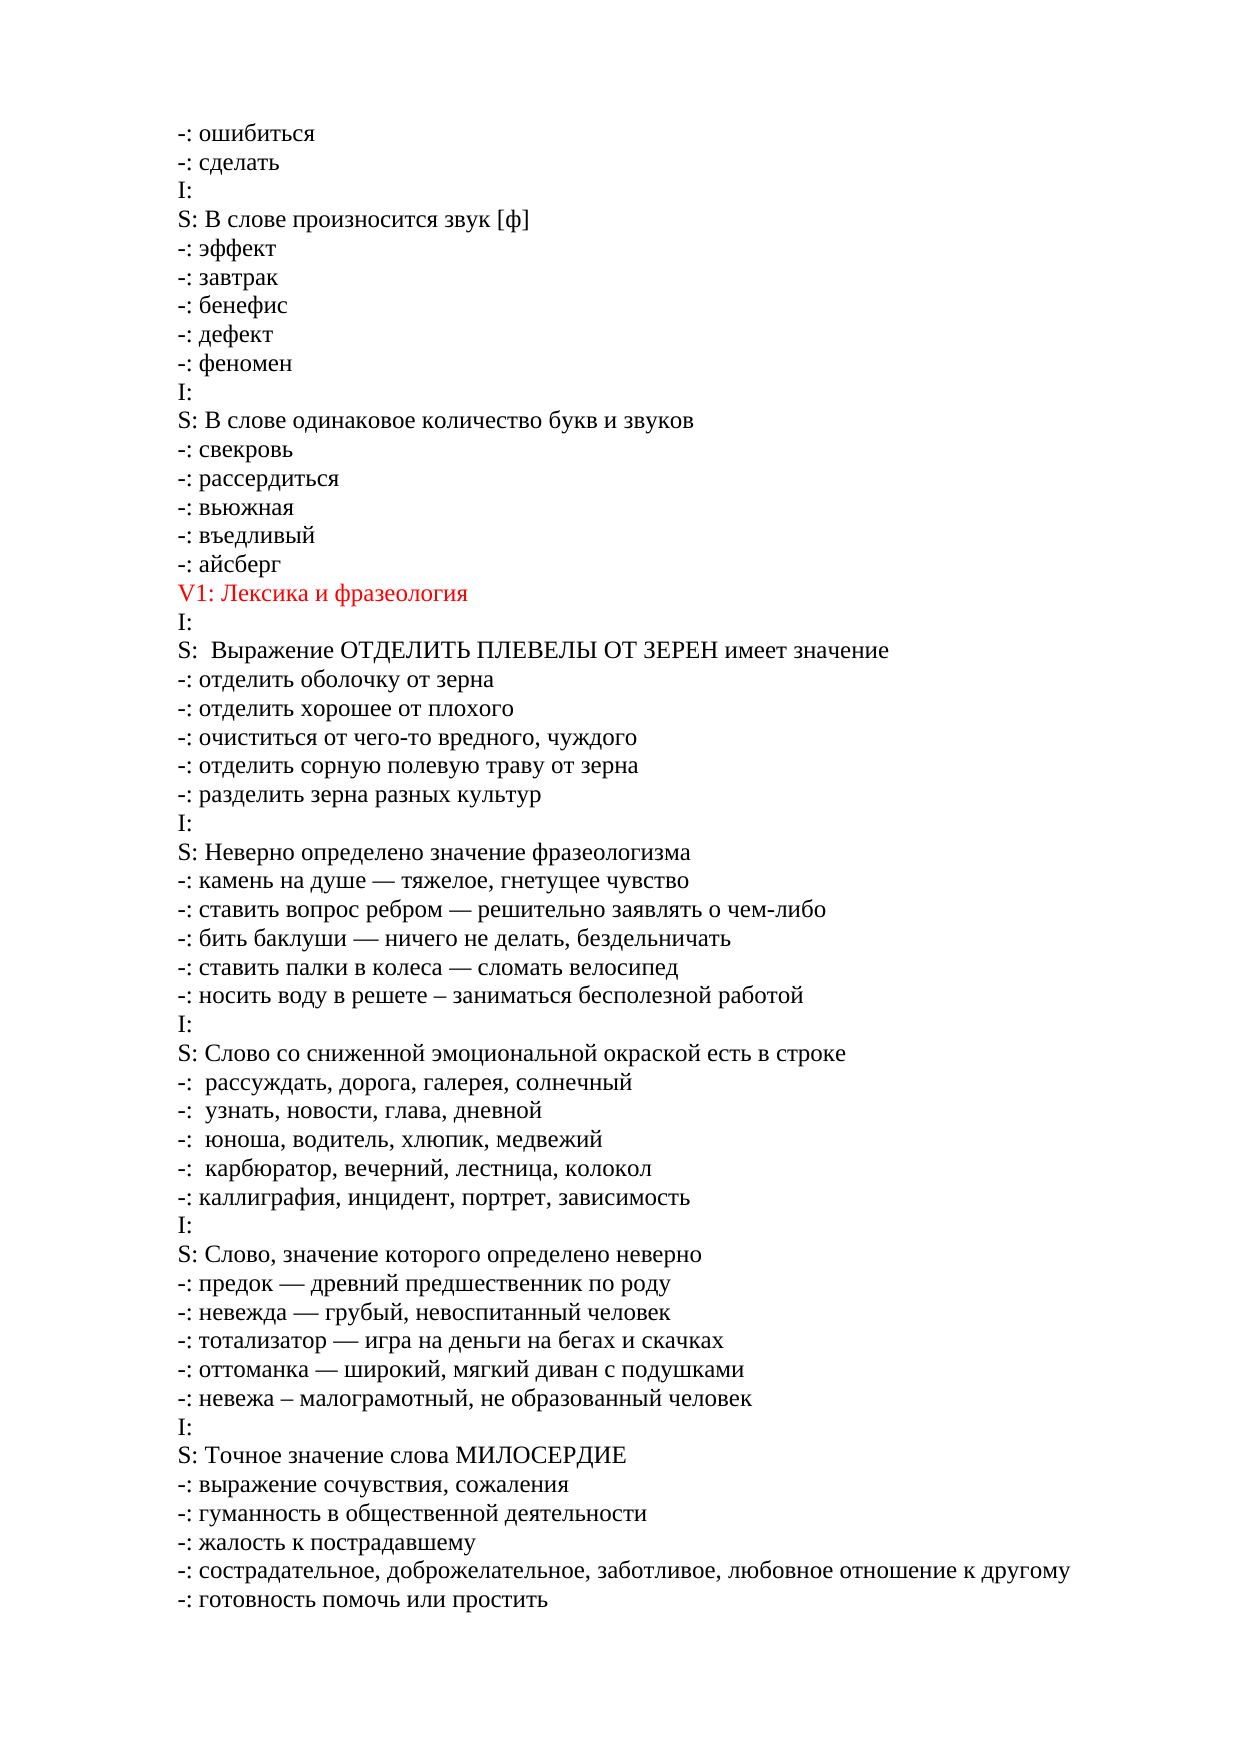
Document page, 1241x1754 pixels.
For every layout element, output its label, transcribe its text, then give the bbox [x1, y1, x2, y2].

text -: камень на душе — тяжелое, гнетущее чувство [177, 866, 1152, 894]
text -: бенефис [177, 291, 1152, 319]
text -: гуманность в общественной деятельности [177, 1498, 1152, 1527]
text -: феномен [177, 348, 1152, 377]
text V1: Лексика и фразеология [177, 578, 1152, 607]
text -: очиститься от чего-то вредного, чуждого [177, 722, 1152, 751]
text -: отделить сорную полевую траву от зерна [177, 751, 1152, 779]
text -: свекровь [177, 434, 1152, 463]
text -: дефект [177, 319, 1152, 348]
text -: карбюратор, вечерний, лестница, колокол [177, 1153, 1152, 1182]
text -: завтрак [177, 262, 1152, 291]
text I: [177, 1412, 1152, 1441]
text -: вьюжная [177, 492, 1152, 521]
text I: [177, 377, 1152, 406]
text I: [177, 176, 1152, 204]
text S: В слове произносится звук [ф] [177, 204, 1152, 233]
text -: носить воду в решете – заниматься бесполезной работой [177, 981, 1152, 1009]
text I: [177, 1009, 1152, 1038]
text -: тотализатор — игра на деньги на бегах и скачках [177, 1326, 1152, 1354]
text -: невежа – малограмотный, не образованный человек [177, 1383, 1152, 1412]
text -: отделить хорошее от плохого [177, 693, 1152, 722]
text S: В слове одинаковое количество букв и звуков [177, 406, 1152, 434]
text -: готовность помочь или простить [177, 1584, 1152, 1613]
text I: [177, 1211, 1152, 1239]
text -: узнать, новости, глава, дневной [177, 1096, 1152, 1124]
text -: разделить зерна разных культур [177, 779, 1152, 808]
text -: жалость к пострадавшему [177, 1527, 1152, 1556]
text -: невежда — грубый, невоспитанный человек [177, 1297, 1152, 1326]
text -: бить баклуши — ничего не делать, бездельничать [177, 923, 1152, 952]
text S: Неверно определено значение фразеологизма [177, 837, 1152, 866]
text S: Слово, значение которого определено неверно [177, 1239, 1152, 1268]
text S: Слово со сниженной эмоциональной окраской есть в строке [177, 1038, 1152, 1067]
text -: отделить оболочку от зерна [177, 664, 1152, 693]
text -: сделать [177, 147, 1152, 176]
text -: ставить палки в колеса — сломать велосипед [177, 952, 1152, 981]
text -: юноша, водитель, хлюпик, медвежий [177, 1124, 1152, 1153]
text -: выражение сочувствия, сожаления [177, 1469, 1152, 1498]
text I: [177, 808, 1152, 837]
text -: рассуждать, дорога, галерея, солнечный [177, 1067, 1152, 1096]
text -: эффект [177, 233, 1152, 262]
text S: Точное значение слова МИЛОСЕРДИЕ [177, 1441, 1152, 1469]
text S: Выражение ОТДЕЛИТЬ ПЛЕВЕЛЫ ОТ ЗЕРЕН имеет значение [177, 636, 1152, 664]
text -: рассердиться [177, 463, 1152, 492]
text -: ошибиться [177, 118, 1152, 147]
text -: предок — древний предшественник по роду [177, 1268, 1152, 1297]
text I: [177, 607, 1152, 636]
text -: оттоманка — широкий, мягкий диван с подушками [177, 1354, 1152, 1383]
text -: сострадательное, доброжелательное, заботливое, любовное отношение к другому [177, 1556, 1152, 1584]
text -: въедливый [177, 521, 1152, 549]
text -: айсберг [177, 549, 1152, 578]
text -: ставить вопрос ребром — решительно заявлять о чем-либо [177, 894, 1152, 923]
text -: каллиграфия, инцидент, портрет, зависимость [177, 1182, 1152, 1211]
